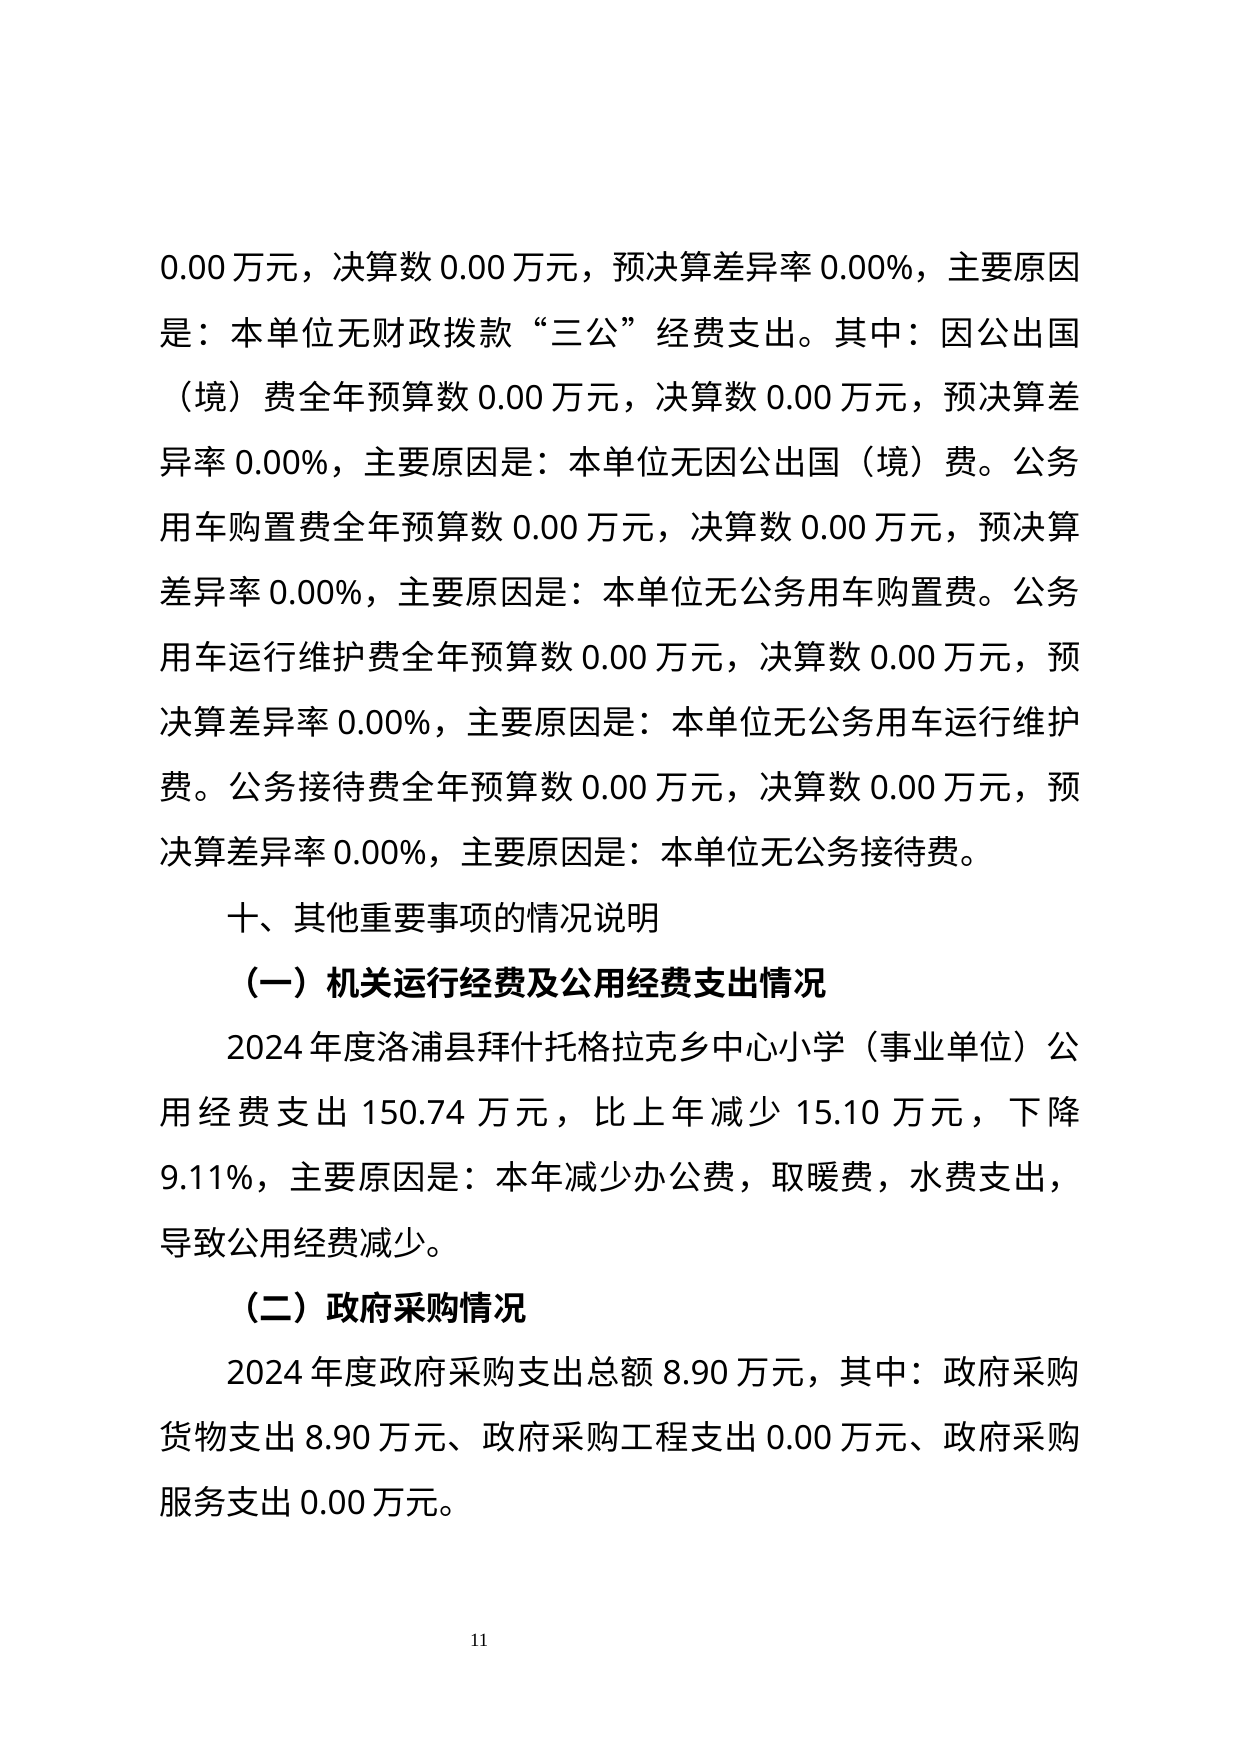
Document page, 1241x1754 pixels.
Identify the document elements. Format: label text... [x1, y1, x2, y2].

text 2024年度洛浦县拜什托格拉克乡中心小学（事业单位）公用经费支出150.74万元，比上年减少15.10万元，下降9.11%，主要原因是：本年减少办公费，取暖费，水费支出，导致公用经费减少。 [159, 1013, 1081, 1273]
text 2024年度政府采购支出总额8.90万元，其中：政府采购货物支出8.90万元、政府采购工程支出0.00万元、政府采购服务支出0.00万元。 [159, 1338, 1081, 1533]
text 十、其他重要事项的情况说明 [159, 883, 1081, 948]
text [159, 233, 1081, 883]
text （一）机关运行经费及公用经费支出情况 [159, 948, 1081, 1013]
text （二）政府采购情况 [159, 1273, 1081, 1338]
